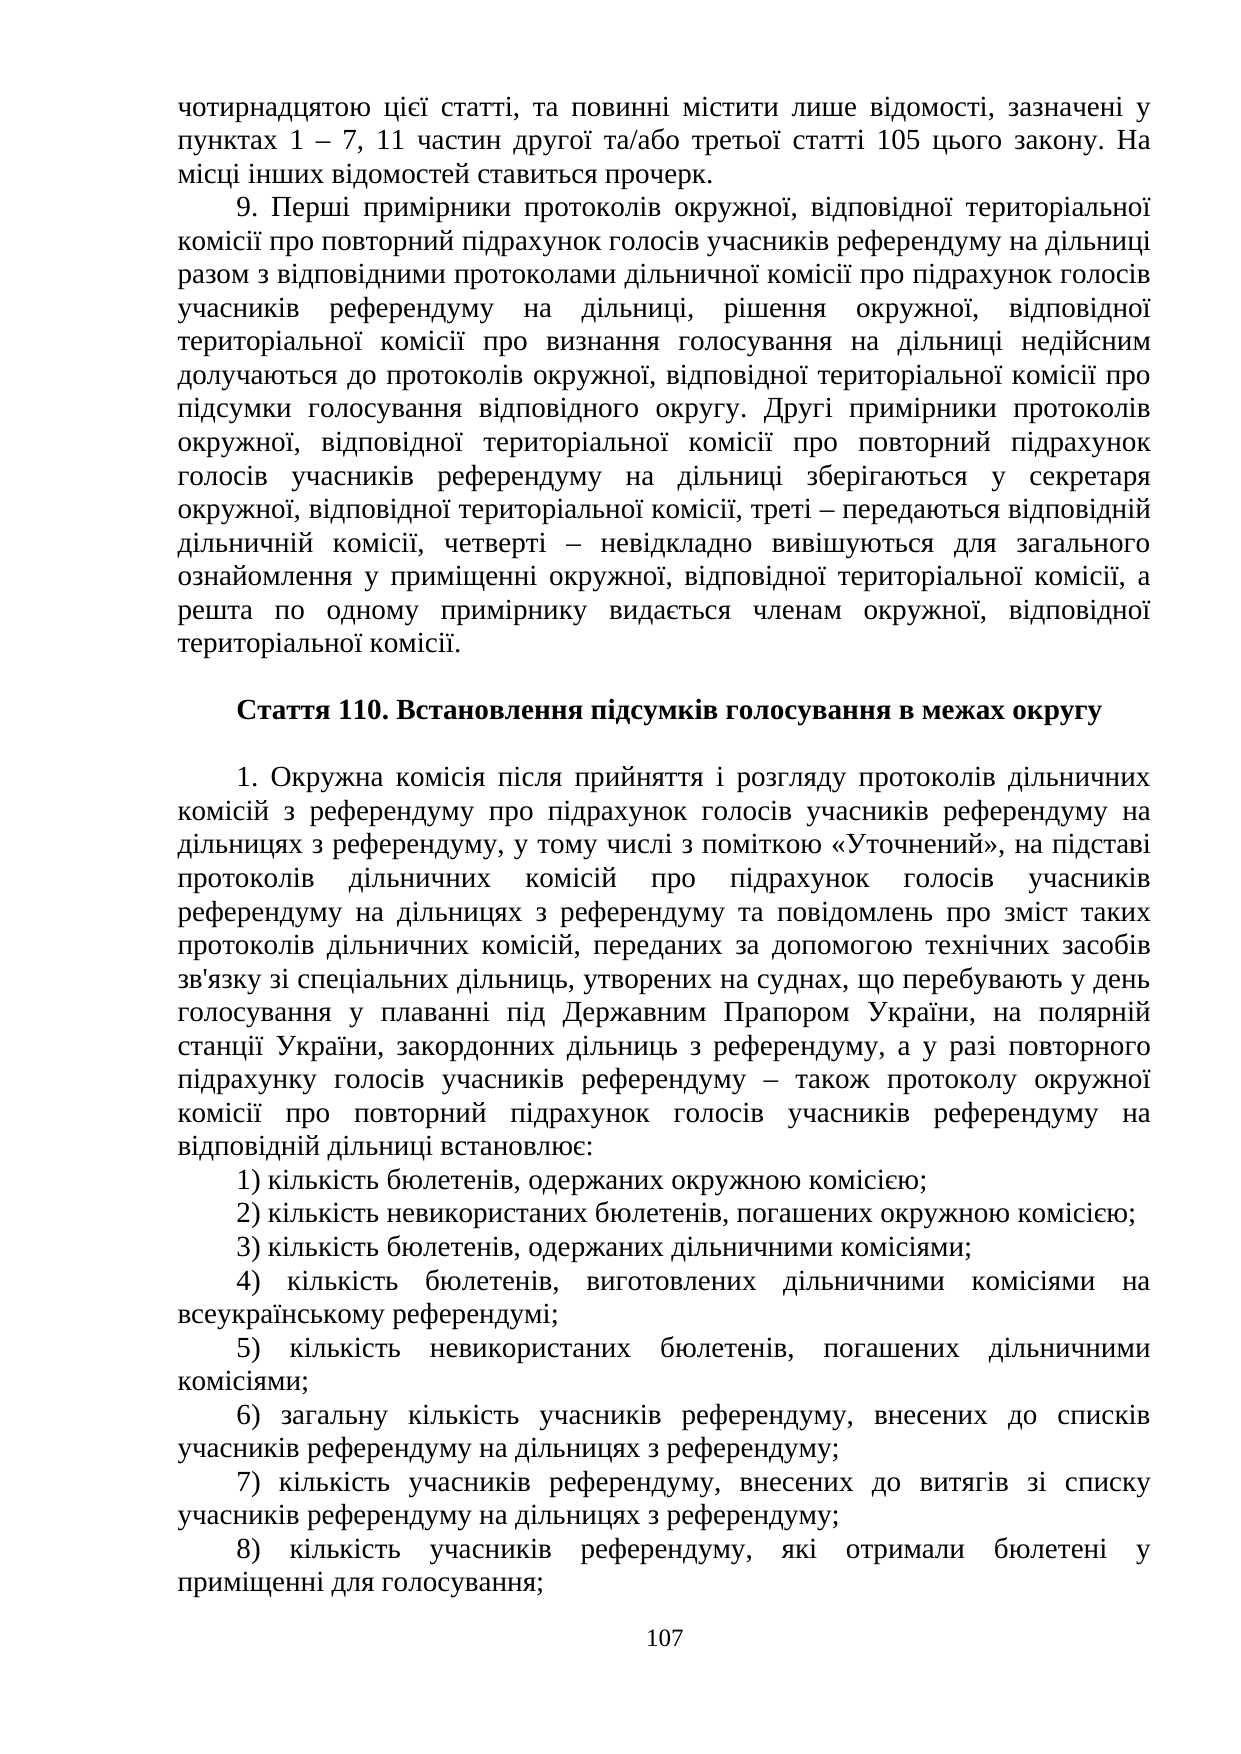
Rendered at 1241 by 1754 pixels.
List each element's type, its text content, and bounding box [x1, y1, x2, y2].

text 1) кількість бюлетенів, одержаних окружною комісією; [177, 1162, 1152, 1196]
text 3) кількість бюлетенів, одержаних дільничними комісіями; [177, 1229, 1152, 1263]
text 6) загальну кількість учасників референдуму, внесених до списків учасників референдуму на дільницях з референдуму; [177, 1397, 1152, 1464]
text Стаття 110. Встановлення підсумків голосування в межах округу [177, 692, 1152, 726]
text 1. Окружна комісія після прийняття і розгляду протоколів дільничних комісій з референдуму про підрахунок голосів учасників референдуму на дільницях з референдуму, у тому числі з поміткою «Уточнений», на підставі протоколів дільничних комісій про підрахунок голосів учасників референдуму на дільницях з референдуму та повідомлень про зміст таких протоколів дільничних комісій, переданих за допомогою технічних засобів зв'язку зі спеціальних дільниць, утворених на суднах, що перебувають у день голосування у плаванні під Державним Прапором України, на полярній станції України, закордонних дільниць з референдуму, а у разі повторного підрахунку голосів учасників референдуму – також протоколу окружної комісії про повторний підрахунок голосів учасників референдуму на відповідній дільниці встановлює: [177, 759, 1152, 1162]
text 2) кількість невикористаних бюлетенів, погашених окружною комісією; [177, 1196, 1152, 1229]
text 7) кількість учасників референдуму, внесених до витягів зі списку учасників референдуму на дільницях з референдуму; [177, 1464, 1152, 1531]
text 9. Перші примірники протоколів окружної, відповідної територіальної комісії про повторний підрахунок голосів учасників референдуму на дільниці разом з відповідними протоколами дільничної комісії про підрахунок голосів учасників референдуму на дільниці, рішення окружної, відповідної територіальної комісії про визнання голосування на дільниці недійсним долучаються до протоколів окружної, відповідної територіальної комісії про підсумки голосування відповідного округу. Другі примірники протоколів окружної, відповідної територіальної комісії про повторний підрахунок голосів учасників референдуму на дільниці зберігаються у секретаря окружної, відповідної територіальної комісії, треті – передаються відповідній дільничній комісії, четверті – невідкладно вивішуються для загального ознайомлення у приміщенні окружної, відповідної територіальної комісії, а решта по одному примірнику видається членам окружної, відповідної територіальної комісії. [177, 189, 1152, 659]
text 4) кількість бюлетенів, виготовлених дільничними комісіями на всеукраїнському референдумі; [177, 1263, 1152, 1330]
text 8) кількість учасників референдуму, які отримали бюлетені у приміщенні для голосування; [177, 1531, 1152, 1598]
text 5) кількість невикористаних бюлетенів, погашених дільничними комісіями; [177, 1330, 1152, 1397]
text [177, 89, 1152, 189]
